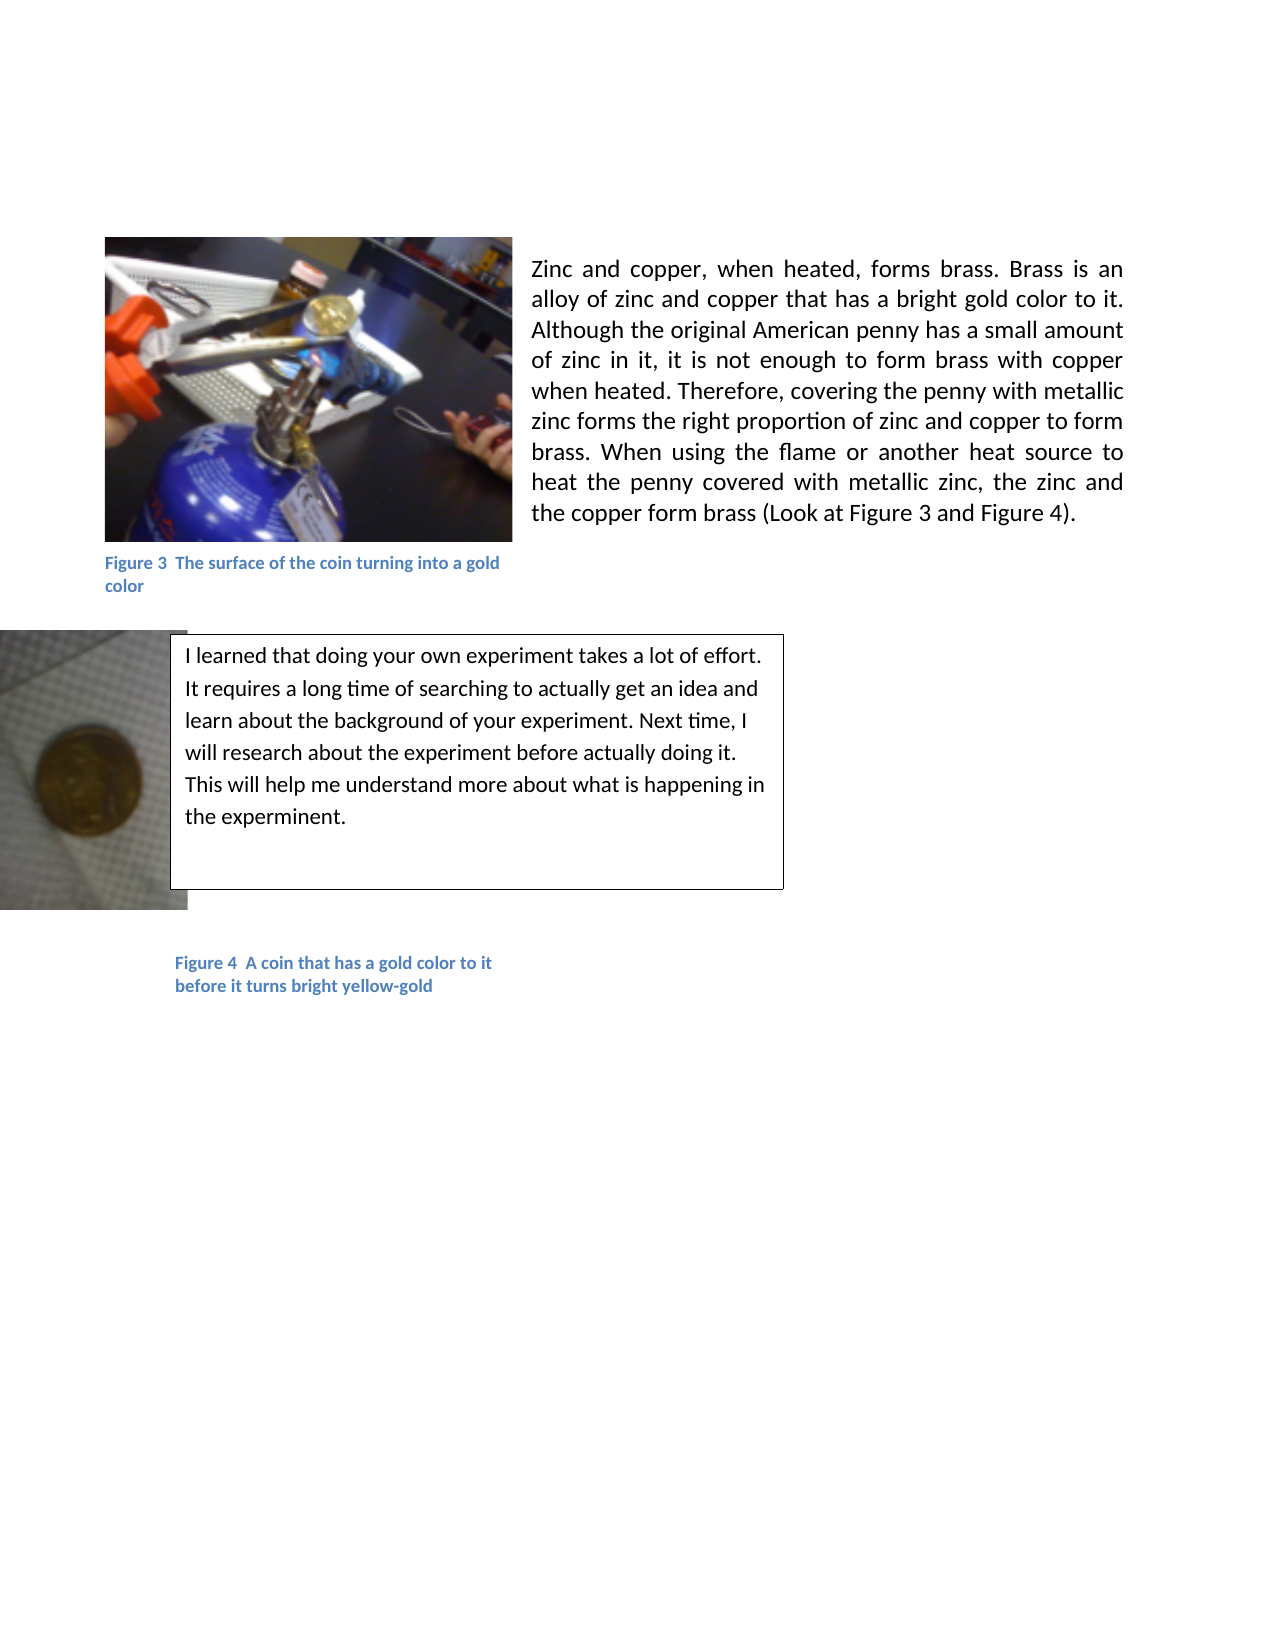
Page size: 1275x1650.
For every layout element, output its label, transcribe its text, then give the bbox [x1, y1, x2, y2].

picture [0, 630, 188, 910]
text Zinc and copper, when heated, forms brass. Brass is an alloy of zinc and copper that has a bright gold color to it. Although the original American penny has a small amount of zinc in it, it is not enough to form brass with copper when heated. Therefore, covering the penny with metallic zinc forms the right proportion of zinc and copper to form brass. When using the flame or another heat source to heat the penny covered with metallic zinc, the zinc and the copper form brass (Look at Figure 3 and Figure 4). [513, 253, 1125, 527]
picture [104, 237, 513, 542]
